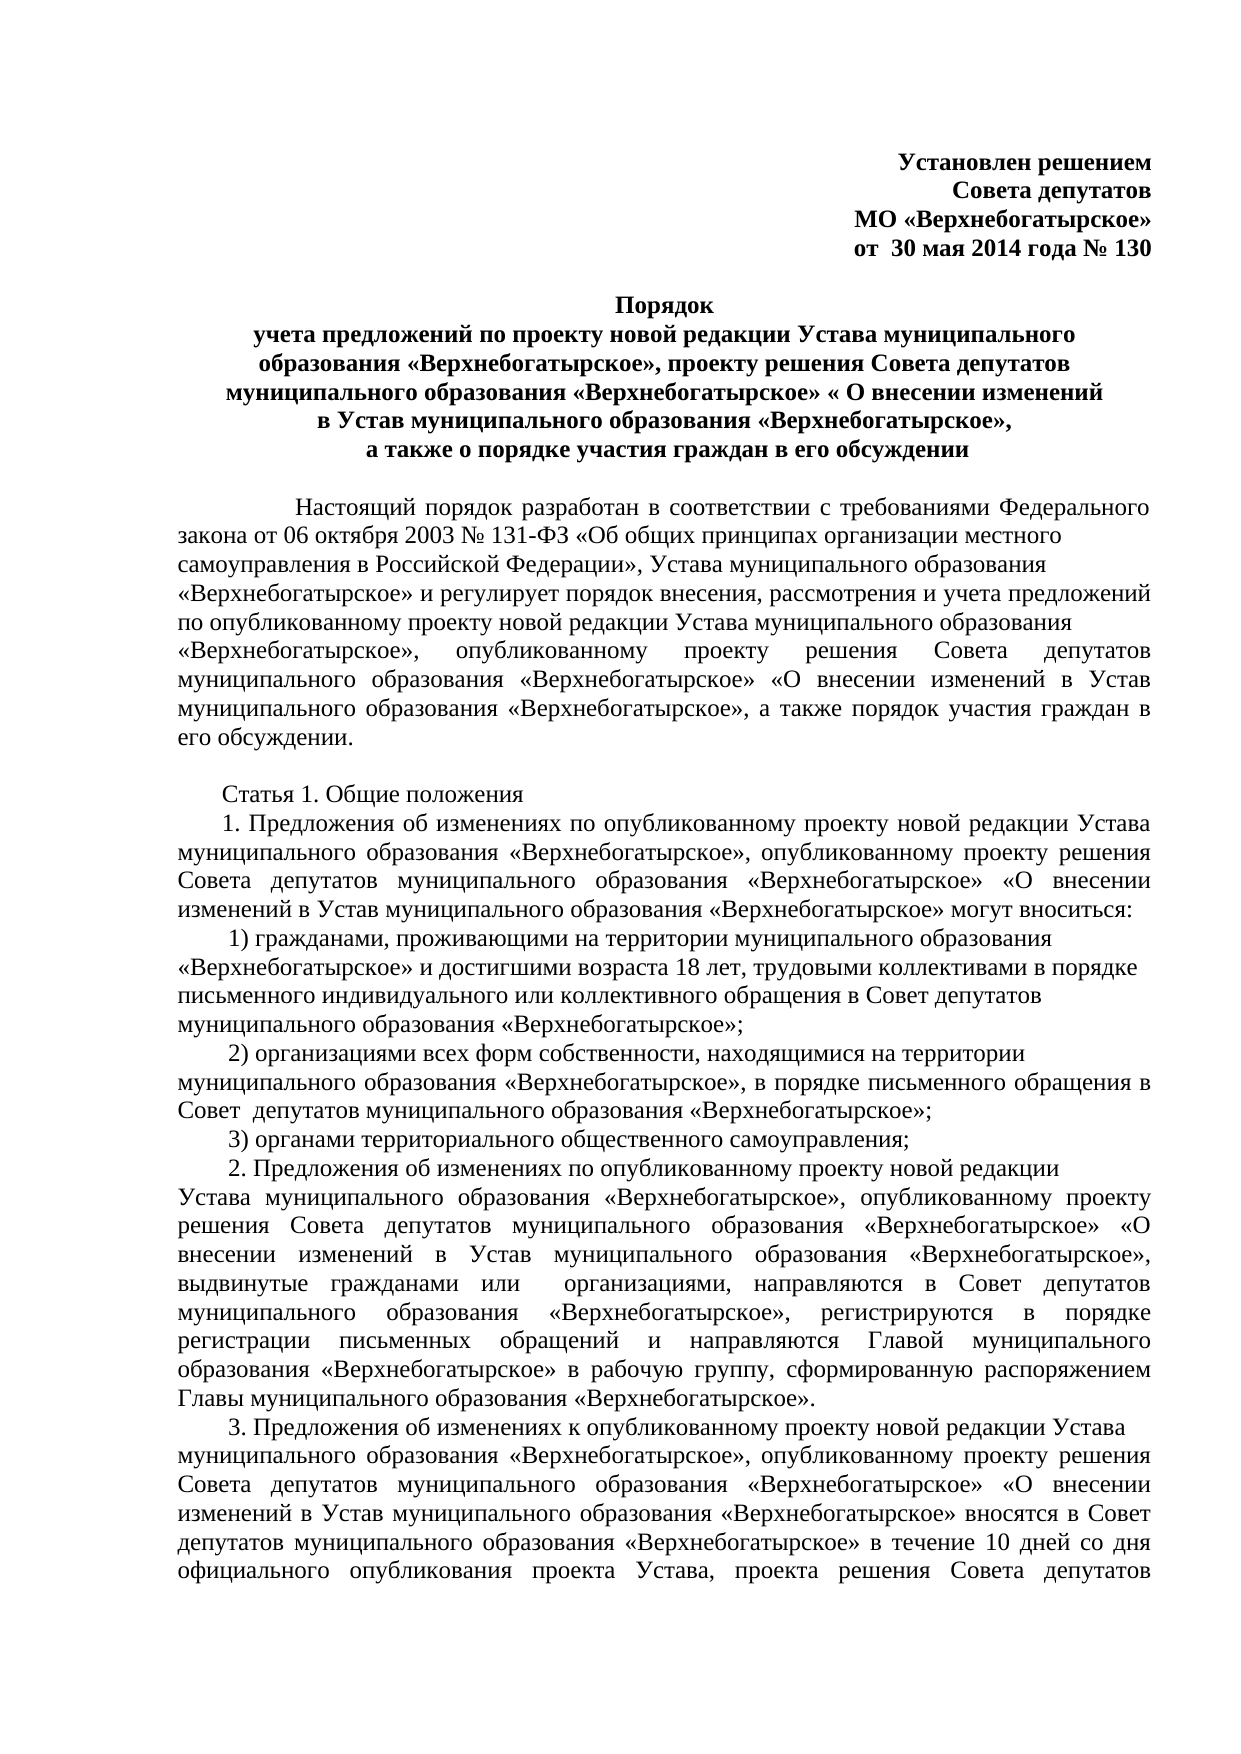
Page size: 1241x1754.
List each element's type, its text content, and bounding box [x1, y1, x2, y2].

text МО «Верхнебогатырское» [177, 204, 1152, 233]
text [177, 1441, 1152, 1584]
text 2. Предложения об изменениях по опубликованному проекту новой редакции [177, 1153, 1152, 1182]
text образования «Верхнебогатырское», проекту решения Совета депутатов муниципального образования «Верхнебогатырское» « О внесении изменений [177, 348, 1152, 406]
text от 30 мая 2014 года № 130 [177, 233, 1152, 262]
text письменного индивидуального или коллективного обращения в Совет депутатов [177, 981, 1152, 1009]
text 3) органами территориального общественного самоуправления; [177, 1124, 1152, 1153]
text 1) гражданами, проживающими на территории муниципального образования [177, 923, 1152, 952]
text муниципального образования «Верхнебогатырское», в порядке письменного обращения в Совет депутатов муниципального образования «Верхнебогатырское»; [177, 1067, 1152, 1124]
text Устава муниципального образования «Верхнебогатырское», опубликованному проекту решения Совета депутатов муниципального образования «Верхнебогатырское» «О внесении изменений в Устав муниципального образования «Верхнебогатырское», выдвинутые гражданами или организациями, направляются в Совет депутатов муниципального образования «Верхнебогатырское», регистрируются в порядке регистрации письменных обращений и направляются Главой муниципального образования «Верхнебогатырское» в рабочую группу, сформированную распоряжением Главы муниципального образования «Верхнебогатырское». [177, 1182, 1152, 1412]
text 3. Предложения об изменениях к опубликованному проекту новой редакции Устава [177, 1412, 1152, 1441]
text учета предложений по проекту новой редакции Устава муниципального [177, 319, 1152, 348]
text Порядок [177, 291, 1152, 319]
text Установлен решением [177, 147, 1152, 176]
text «Верхнебогатырское», опубликованному проекту решения Совета депутатов муниципального образования «Верхнебогатырское» «О внесении изменений в Устав муниципального образования «Верхнебогатырское», а также порядок участия граждан в его обсуждении. [177, 636, 1152, 751]
text в Устав муниципального образования «Верхнебогатырское», [177, 406, 1152, 434]
text «Верхнебогатырское» и достигшими возраста 18 лет, трудовыми коллективами в порядке [177, 952, 1152, 981]
text Настоящий порядок разработан в соответствии с требованиями Федерального закона от 06 октября 2003 № 131-ФЗ «Об общих принципах организации местного [177, 492, 1152, 549]
text самоуправления в Российской Федерации», Устава муниципального образования [177, 549, 1152, 578]
text Совета депутатов [177, 176, 1152, 204]
text муниципального образования «Верхнебогатырское»; [177, 1009, 1152, 1038]
text а также о порядке участия граждан в его обсуждении [177, 434, 1152, 463]
text Статья 1. Общие положения [177, 779, 1152, 808]
text 1. Предложения об изменениях по опубликованному проекту новой редакции Устава муниципального образования «Верхнебогатырское», опубликованному проекту решения Совета депутатов муниципального образования «Верхнебогатырское» «О внесении изменений в Устав муниципального образования «Верхнебогатырское» могут вноситься: [177, 808, 1152, 923]
text 2) организациями всех форм собственности, находящимися на территории [177, 1038, 1152, 1067]
text «Верхнебогатырское» и регулирует порядок внесения, рассмотрения и учета предложений по опубликованному проекту новой редакции Устава муниципального образования [177, 578, 1152, 636]
